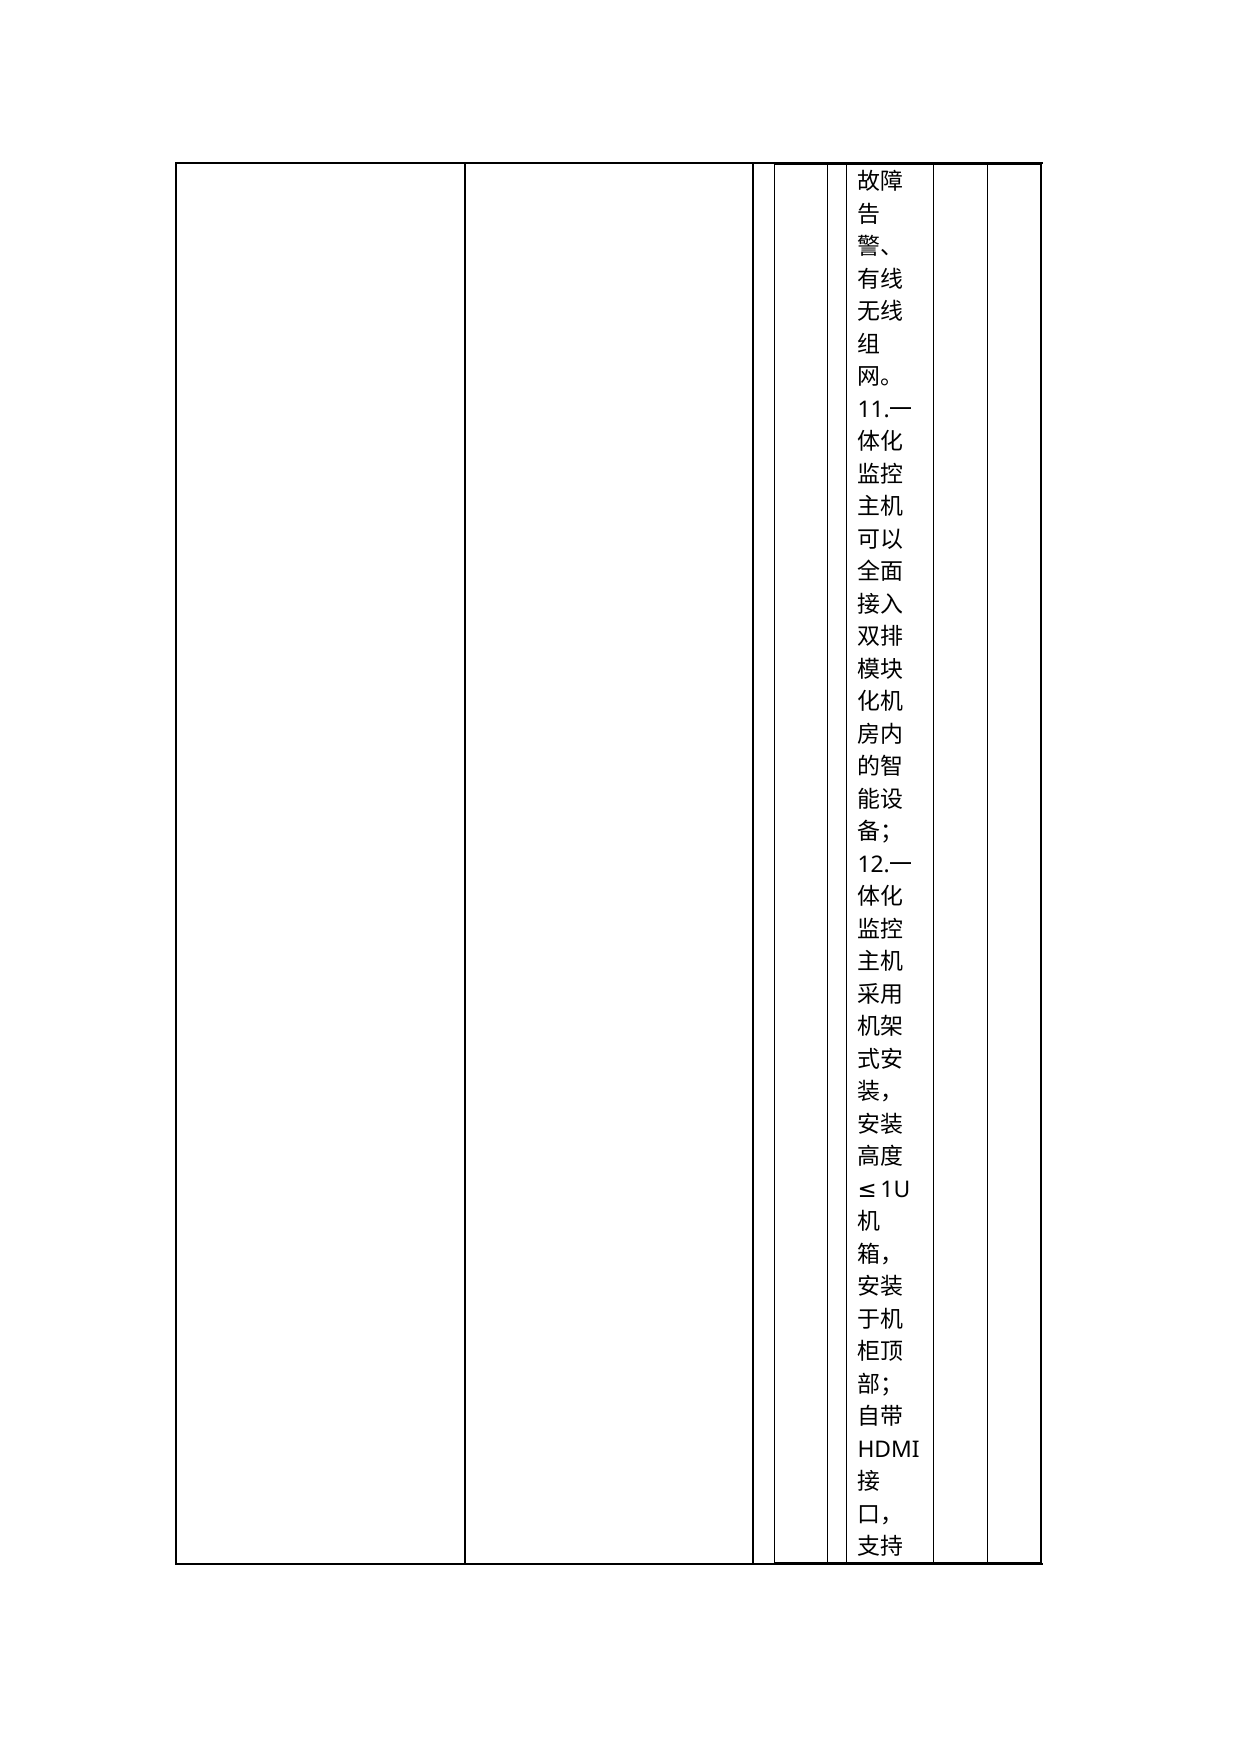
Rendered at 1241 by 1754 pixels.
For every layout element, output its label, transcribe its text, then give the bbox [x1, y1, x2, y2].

table_cell [177, 164, 464, 1563]
table_cell [988, 165, 1040, 1562]
table_cell [828, 165, 846, 1562]
table_cell [847, 165, 933, 1562]
table_cell [754, 164, 774, 1563]
table_cell [934, 165, 987, 1562]
table_cell [775, 165, 827, 1562]
table_cell 1 [466, 164, 752, 1563]
